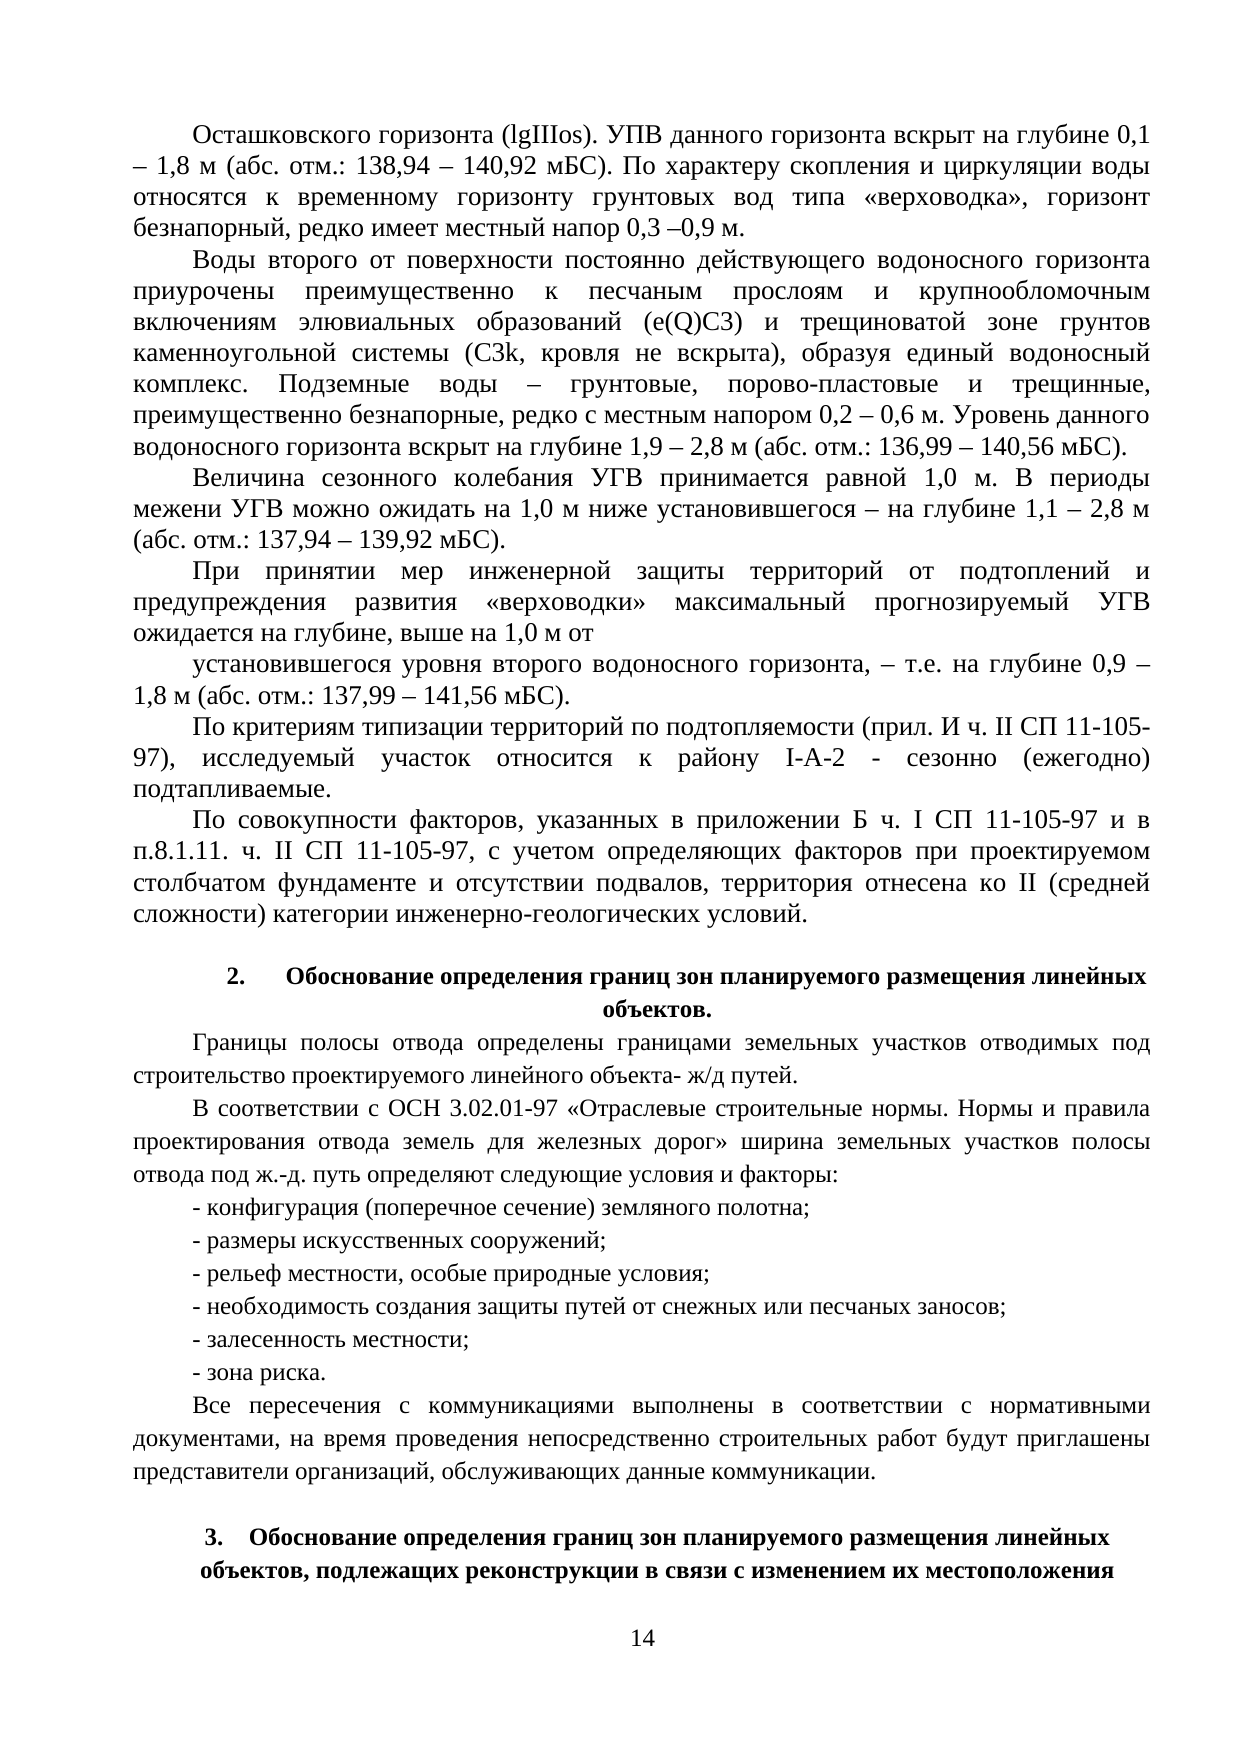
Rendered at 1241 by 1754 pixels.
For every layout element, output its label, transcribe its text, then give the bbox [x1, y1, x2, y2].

list Обоснование определения границ зон планируемого размещения линейных объектов. [162, 961, 1152, 1023]
text В соответствии с ОСН 3.02.01-97 «Отраслевые строительные нормы. Нормы и правила проектирования отвода земель для железных дорог» ширина земельных участков полосы отвода под ж.-д. путь определяют следующие условия и факторы: [133, 1093, 1152, 1188]
text Величина сезонного колебания УГВ принимается равной 1,0 м. В периоды межени УГВ можно ожидать на 1,0 м ниже установившегося – на глубине 1,1 – 2,8 м (абс. отм.: 137,94 – 139,92 мБС). [133, 461, 1152, 554]
text - необходимость создания защиты путей от снежных или песчаных заносов; [133, 1291, 1152, 1320]
text Воды второго от поверхности постоянно действующего водоносного горизонта приурочены преимущественно к песчаным прослоям и крупнообломочным включениям элювиальных образований (e(Q)С3) и трещиноватой зоне грунтов каменноугольной системы (С3k, кровля не вскрыта), образуя единый водоносный комплекс. Подземные воды – грунтовые, порово-пластовые и трещинные, преимущественно безнапорные, редко с местным напором 0,2 – 0,6 м. Уровень данного водоносного горизонта вскрыт на глубине 1,9 – 2,8 м (абс. отм.: 136,99 – 140,56 мБС). [133, 243, 1152, 461]
text Все пересечения с коммуникациями выполнены в соответствии с нормативными документами, на время проведения непосредственно строительных работ будут приглашены представители организаций, обслуживающих данные коммуникации. [133, 1390, 1152, 1485]
text - размеры искусственных сооружений; [133, 1225, 1152, 1254]
text Границы полосы отвода определены границами земельных участков отводимых под строительство проектируемого линейного объекта- ж/д путей. [133, 1027, 1152, 1089]
text По совокупности факторов, указанных в приложении Б ч. I СП 11-105-97 и в п.8.1.11. ч. II СП 11-105-97, с учетом определяющих факторов при проектируемом столбчатом фундаменте и отсутствии подвалов, территория отнесена ко II (средней сложности) категории инженерно-геологических условий. [133, 803, 1152, 928]
text установившегося уровня второго водоносного горизонта, – т.е. на глубине 0,9 – 1,8 м (абс. отм.: 137,99 – 141,56 мБС). [133, 648, 1152, 710]
list Обоснование определения границ зон планируемого размещения линейных объектов, подлежащих реконструкции в связи с изменением их местоположения [162, 1522, 1152, 1584]
text - зона риска. [133, 1357, 1152, 1386]
text При принятии мер инженерной защиты территорий от подтоплений и предупреждения развития «верховодки» максимальный прогнозируемый УГВ ожидается на глубине, выше на 1,0 м от [133, 554, 1152, 648]
text - залесенность местности; [133, 1324, 1152, 1353]
text Осташковского горизонта (lgIIIos). УПВ данного горизонта вскрыт на глубине 0,1 – 1,8 м (абс. отм.: 138,94 – 140,92 мБС). По характеру скопления и циркуляции воды относятся к временному горизонту грунтовых вод типа «верховодка», горизонт безнапорный, редко имеет местный напор 0,3 –0,9 м. [133, 118, 1152, 243]
text - конфигурация (поперечное сечение) земляного полотна; [133, 1192, 1152, 1221]
text По критериям типизации территорий по подтопляемости (прил. И ч. II СП 11-105-97), исследуемый участок относится к району I-А-2 - сезонно (ежегодно) подтапливаемые. [133, 710, 1152, 803]
text - рельеф местности, особые природные условия; [133, 1258, 1152, 1287]
